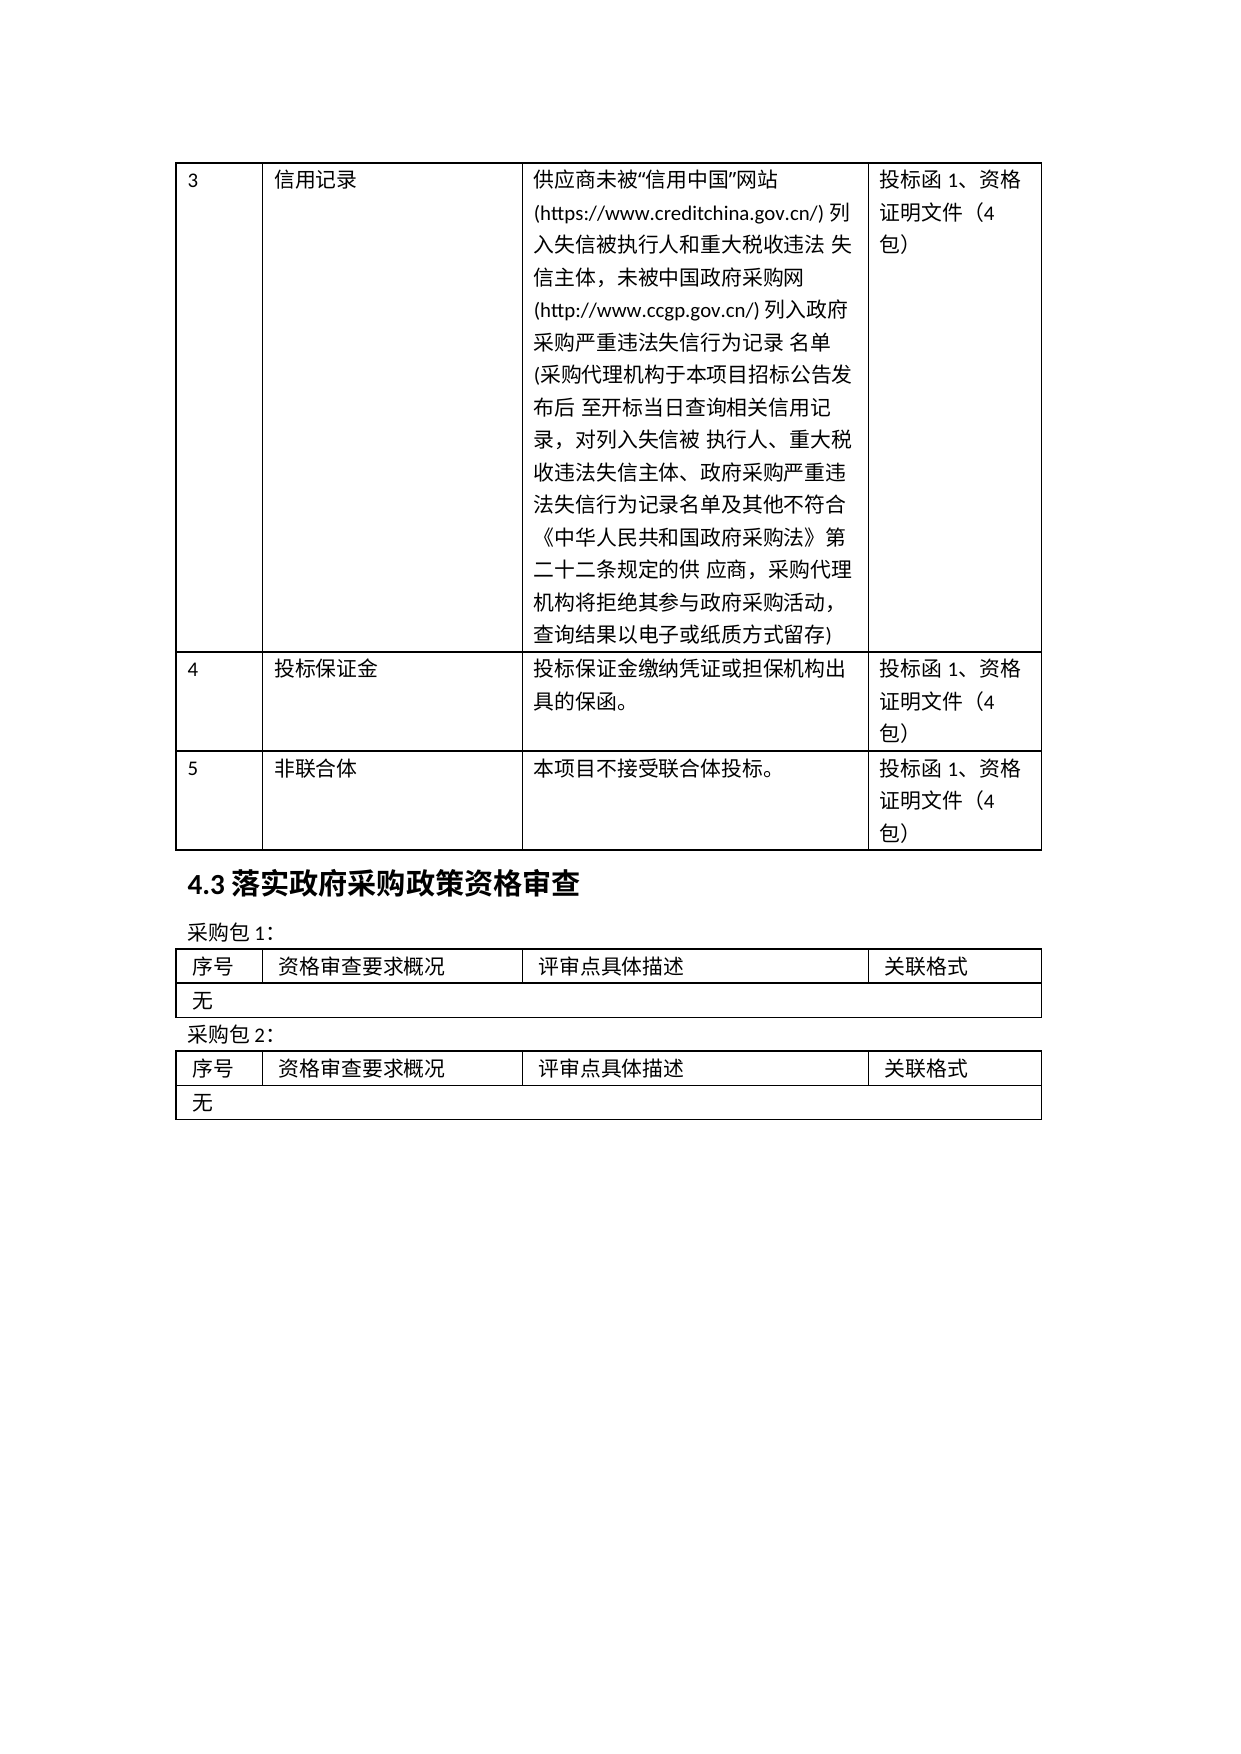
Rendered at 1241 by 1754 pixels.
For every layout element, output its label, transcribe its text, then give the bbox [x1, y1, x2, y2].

text 4.3落实政府采购政策资格审查 [187, 851, 1053, 916]
table_header 序号 [177, 950, 262, 982]
table_cell 无 [177, 984, 1041, 1016]
table_cell 投标保证金缴纳凭证或担保机构出具的保函。 [523, 653, 868, 750]
table_header 资格审查要求概况 [263, 950, 522, 982]
text 采购包1： [187, 916, 1053, 948]
table_header 资格审查要求概况 [263, 1052, 522, 1084]
table_header 关联格式 [869, 950, 1041, 982]
text 采购包2： [187, 1018, 1053, 1050]
table_cell 3 [177, 164, 262, 651]
table_cell 4 [177, 653, 262, 750]
table_header 序号 [177, 1052, 262, 1084]
table_cell 无 [177, 1086, 1041, 1118]
table_header 评审点具体描述 [523, 1052, 868, 1084]
table_cell 信用记录 [263, 164, 522, 651]
table_cell 本项目不接受联合体投标。 [523, 752, 868, 849]
table_cell 5 [177, 752, 262, 849]
table_cell 投标函 1、资格证明文件（4包） [869, 164, 1041, 651]
table_cell 投标保证金 [263, 653, 522, 750]
table_header 评审点具体描述 [523, 950, 868, 982]
table_cell 非联合体 [263, 752, 522, 849]
table_cell 投标函 1、资格证明文件（4包） [869, 653, 1041, 750]
table_header 关联格式 [869, 1052, 1041, 1084]
table_cell 投标函 1、资格证明文件（4包） [869, 752, 1041, 849]
table_cell 供应商未被“信用中国”网站 (https://www.creditchina.gov.cn/) 列入失信被执行人和重大税收违法 失信主体，未被中国政府采购网 (http://www.ccgp.gov.cn/) 列入政府采购严重违法失信行为记录 名单 (采购代理机构于本项目招标公告发布后 至开标当日查询相关信用记录，对列入失信被 执行人、重大税收违法失信主体、政府采购严重违法失信行为记录名单及其他不符合《中华人民共和国政府采购法》第二十二条规定的供 应商，采购代理机构将拒绝其参与政府采购活动，查询结果以电子或纸质方式留存) [523, 164, 868, 651]
